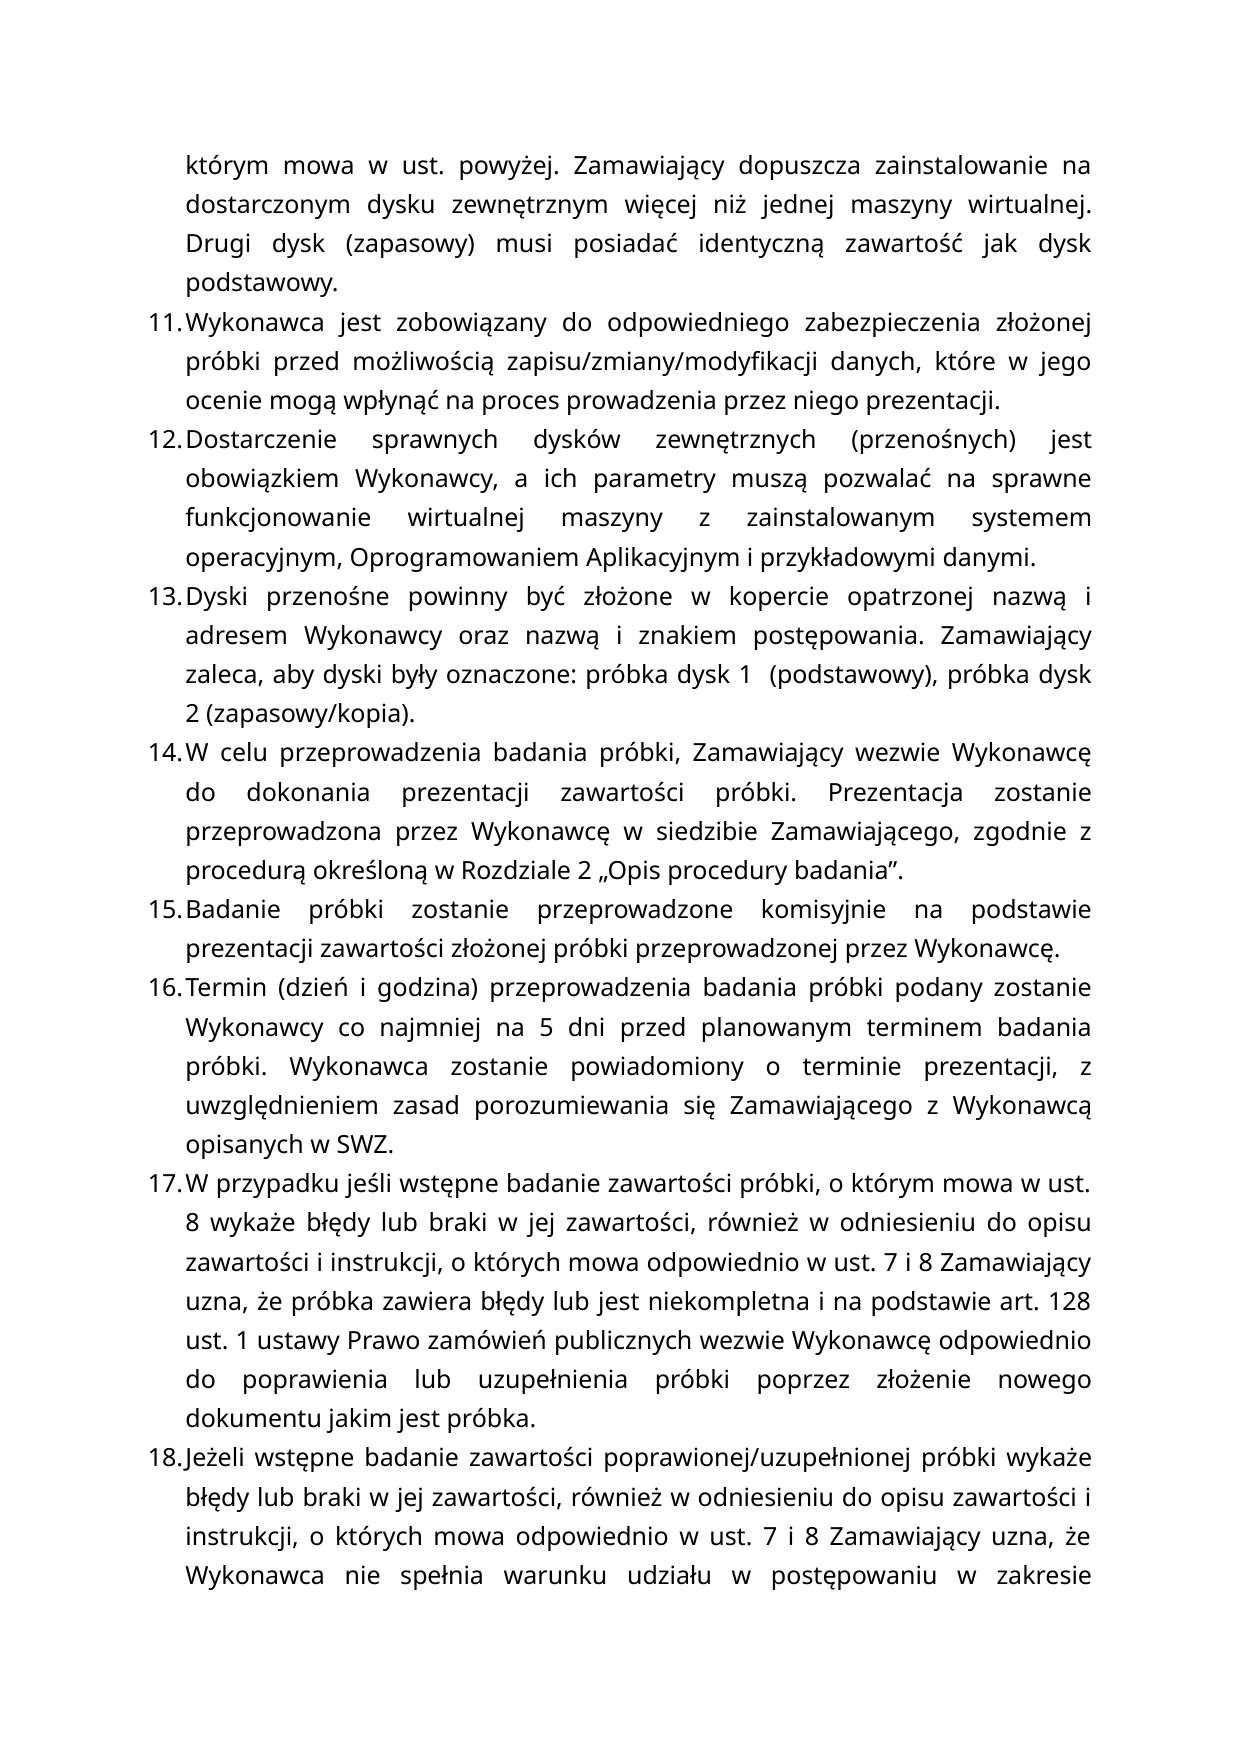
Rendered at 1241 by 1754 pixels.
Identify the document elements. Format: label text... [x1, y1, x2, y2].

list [148, 1440, 1093, 1592]
list Dyski przenośne powinny być złożone w kopercie opatrzonej nazwą i adresem Wykonawcy oraz nazwą i znakiem postępowania. Zamawiający zaleca, aby dyski były oznaczone: próbka dysk 1 (podstawowy), próbka dysk 2 (zapasowy/kopia). [148, 578, 1093, 730]
list Badanie próbki zostanie przeprowadzone komisyjnie na podstawie prezentacji zawartości złożonej próbki przeprowadzonej przez Wykonawcę. [148, 892, 1093, 965]
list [148, 148, 1093, 299]
list Wykonawca jest zobowiązany do odpowiedniego zabezpieczenia złożonej próbki przed możliwością zapisu/zmiany/modyfikacji danych, które w jego ocenie mogą wpłynąć na proces prowadzenia przez niego prezentacji. [148, 304, 1093, 417]
list Dostarczenie sprawnych dysków zewnętrznych (przenośnych) jest obowiązkiem Wykonawcy, a ich parametry muszą pozwalać na sprawne funkcjonowanie wirtualnej maszyny z zainstalowanym systemem operacyjnym, Oprogramowaniem Aplikacyjnym i przykładowymi danymi. [148, 422, 1093, 573]
list Termin (dzień i godzina) przeprowadzenia badania próbki podany zostanie Wykonawcy co najmniej na 5 dni przed planowanym terminem badania próbki. Wykonawca zostanie powiadomiony o terminie prezentacji, z uwzględnieniem zasad porozumiewania się Zamawiającego z Wykonawcą opisanych w SWZ. [148, 970, 1093, 1161]
list W celu przeprowadzenia badania próbki, Zamawiający wezwie Wykonawcę do dokonania prezentacji zawartości próbki. Prezentacja zostanie przeprowadzona przez Wykonawcę w siedzibie Zamawiającego, zgodnie z procedurą określoną w Rozdziale 2 „Opis procedury badania”. [148, 735, 1093, 887]
list W przypadku jeśli wstępne badanie zawartości próbki, o którym mowa w ust. 8 wykaże błędy lub braki w jej zawartości, również w odniesieniu do opisu zawartości i instrukcji, o których mowa odpowiednio w ust. 7 i 8 Zamawiający uzna, że próbka zawiera błędy lub jest niekompletna i na podstawie art. 128 ust. 1 ustawy Prawo zamówień publicznych wezwie Wykonawcę odpowiednio do poprawienia lub uzupełnienia próbki poprzez złożenie nowego dokumentu jakim jest próbka. [148, 1166, 1093, 1435]
